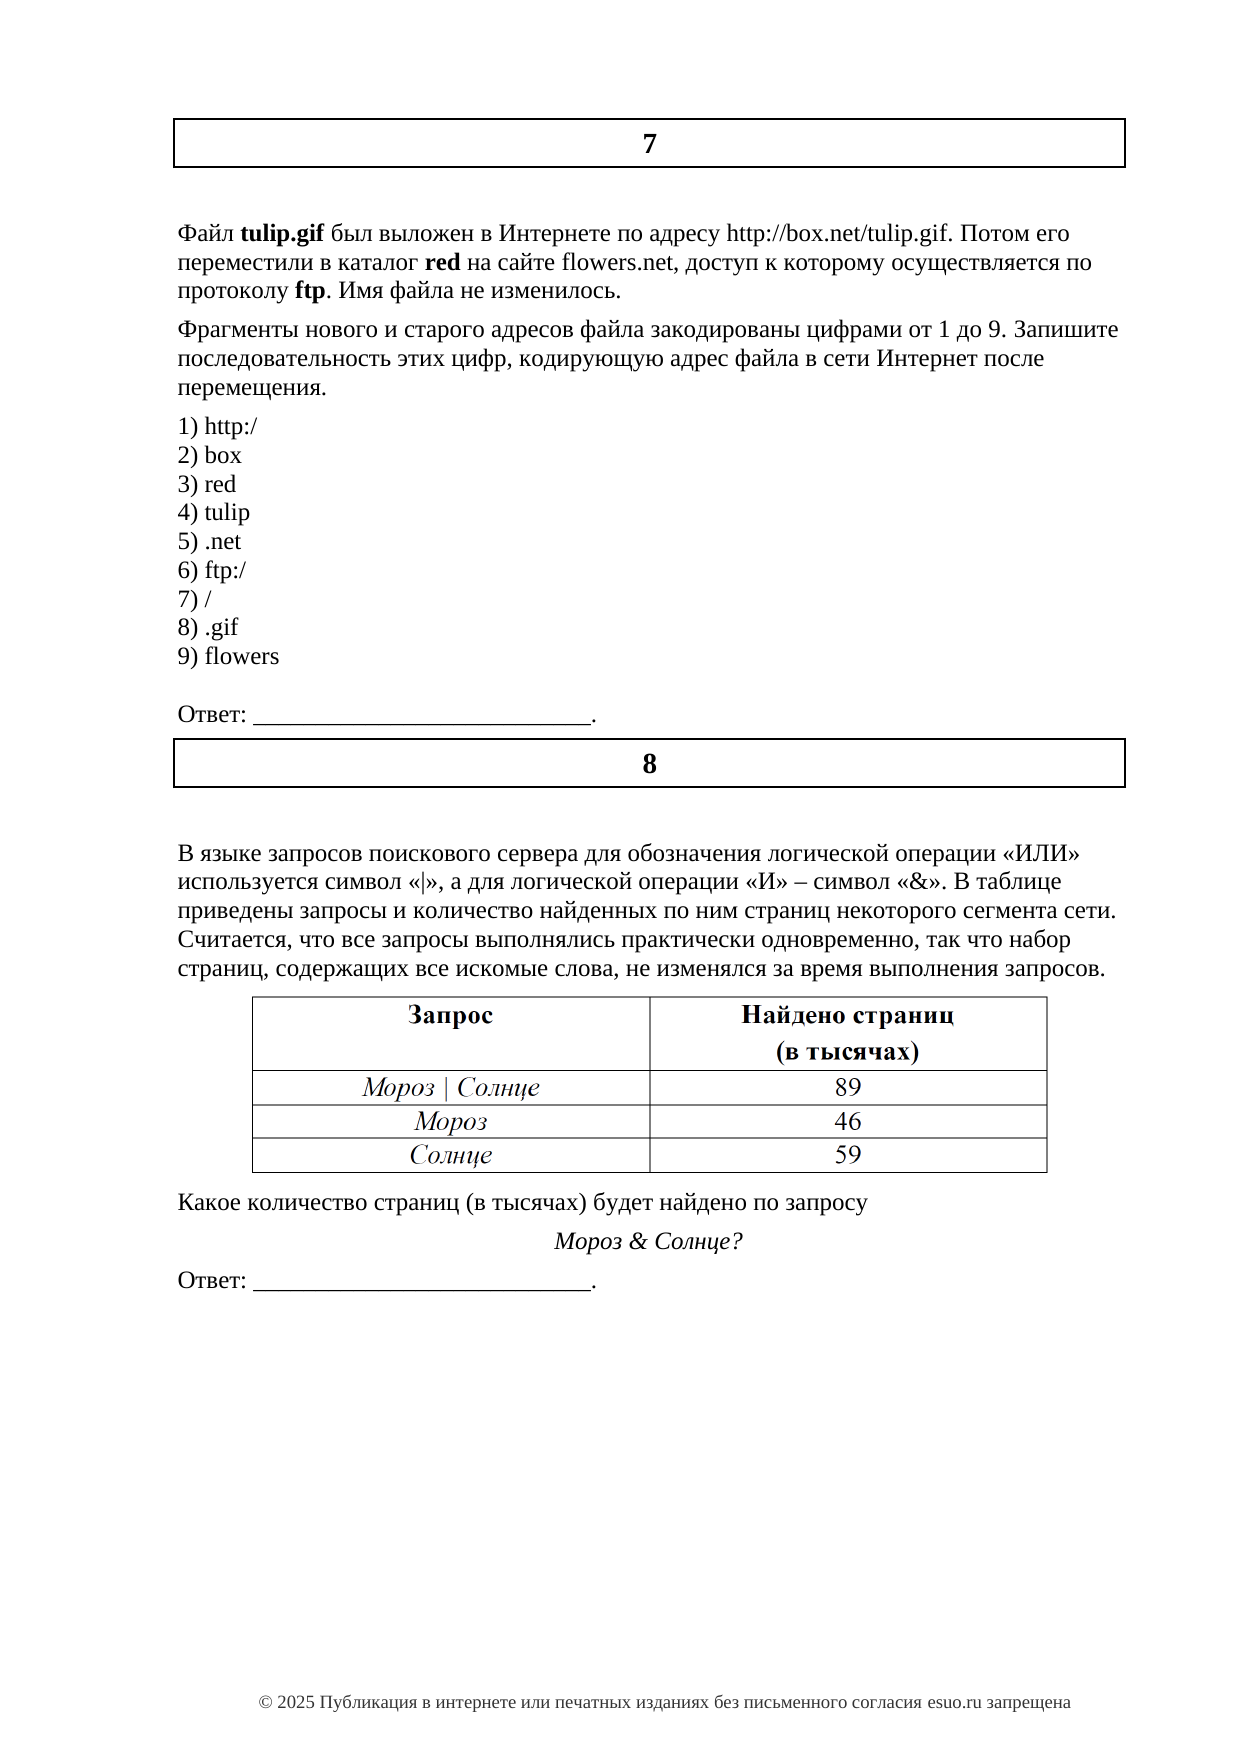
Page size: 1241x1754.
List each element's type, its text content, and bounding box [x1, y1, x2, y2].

text Мороз & Солнце? [177, 1226, 1122, 1254]
text Какое количество страниц (в тысячах) будет найдено по запросу [177, 1187, 1122, 1215]
text 1) http:/ 2) box 3) red 4) tulip 5) .net 6) ftp:/ 7) / 8) .gif 9) flowers Ответ: ___________________________. [177, 411, 1122, 727]
text Файл tulip.gif был выложен в Интернете по адресу http://box.net/tulip.gif. Потом его переместили в каталог red на сайте flowers.net, доступ к которому осуществляется по протоколу ftp. Имя файла не изменилось. [177, 218, 1122, 304]
text Фрагменты нового и старого адресов файла закодированы цифрами от 1 до 9. Запишите последовательность этих цифр, кодирующую адрес файла в сети Интернет после перемещения. [177, 314, 1122, 401]
picture [248, 991, 1052, 1177]
subtitle 7 [175, 120, 1124, 166]
text В языке запросов поискового сервера для обозначения логической операции «ИЛИ» используется символ «|», а для логической операции «И» – символ «&». В таблице приведены запросы и количество найденных по ним страниц некоторого сегмента сети. Считается, что все запросы выполнялись практически одновременно, так что набор страниц, содержащих все искомые слова, не изменялся за время выполнения запросов. [177, 838, 1122, 981]
text Ответ: ___________________________. [177, 1265, 1122, 1294]
subtitle 8 [175, 740, 1124, 786]
